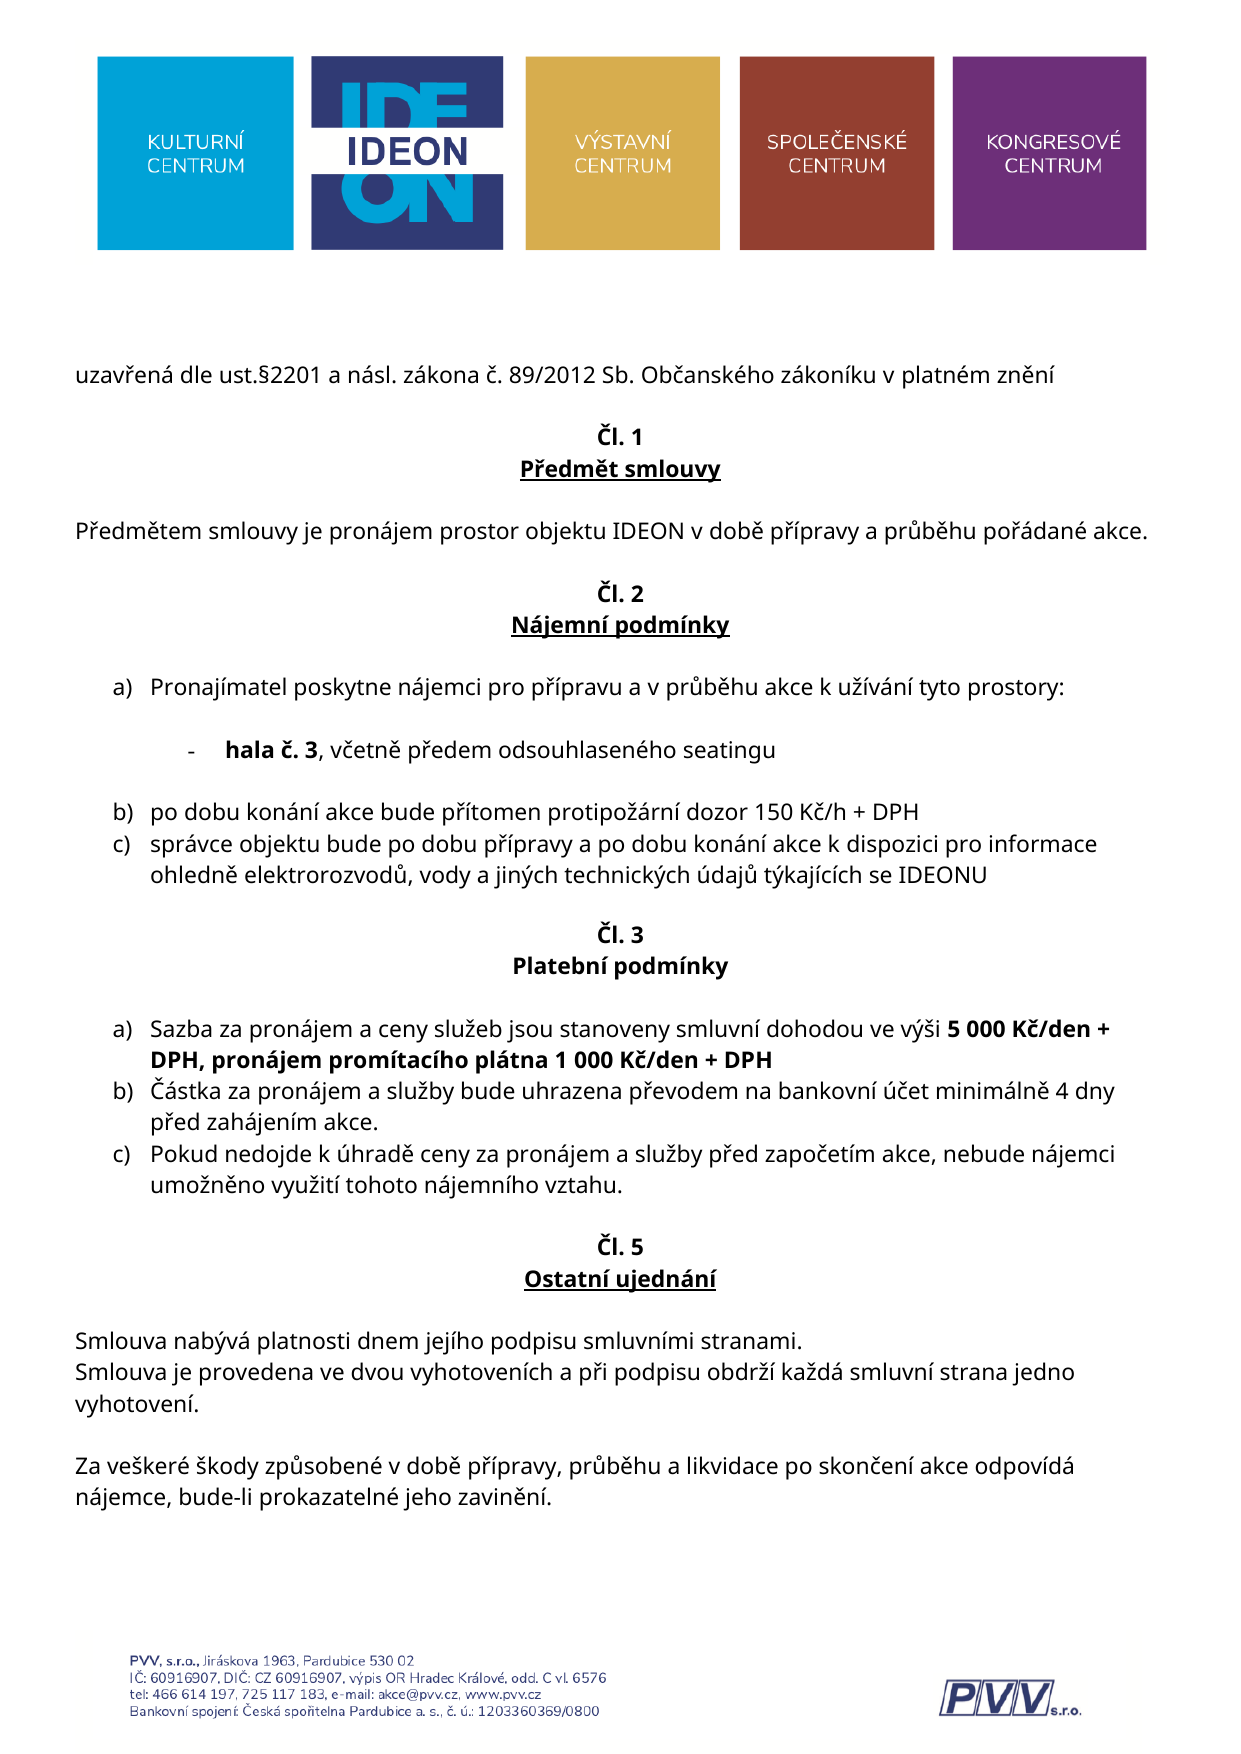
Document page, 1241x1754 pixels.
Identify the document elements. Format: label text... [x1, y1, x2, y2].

subtitle Čl. 2 [75, 577, 1165, 609]
subtitle Čl. 5 [75, 1231, 1165, 1262]
list hala č. 3, včetně předem odsouhlaseného seatingu [187, 734, 1165, 765]
subtitle Předmět smlouvy [75, 452, 1165, 484]
subtitle Čl. 3 [75, 919, 1165, 950]
list Částka za pronájem a služby bude uhrazena převodem na bankovní účet minimálně 4 dny před zahájením akce. [112, 1075, 1165, 1137]
picture [75, 1630, 1143, 1754]
subtitle Čl. 1 [75, 421, 1165, 452]
list Pokud nedojde k úhradě ceny za pronájem a služby před započetím akce, nebude nájemci umožněno využití tohoto nájemního vztahu. [112, 1137, 1165, 1200]
text Platební podmínky [75, 950, 1165, 981]
list po dobu konání akce bude přítomen protipožární dozor 150 Kč/h + DPH [112, 796, 1165, 827]
list správce objektu bude po dobu přípravy a po dobu konání akce k dispozici pro informace ohledně elektrorozvodů, vody a jiných technických údajů týkajících se IDEONU [112, 827, 1165, 890]
list Pronajímatel poskytne nájemci pro přípravu a v průběhu akce k užívání tyto prostory: [112, 671, 1165, 702]
text Smlouva nabývá platnosti dnem jejího podpisu smluvními stranami. [75, 1325, 1165, 1356]
subtitle Ostatní ujednání [75, 1262, 1165, 1294]
text Předmětem smlouvy je pronájem prostor objektu IDEON v době přípravy a průběhu pořádané akce. [75, 515, 1165, 546]
text Za veškeré škody způsobené v době přípravy, průběhu a likvidace po skončení akce odpovídá nájemce, bude-li prokazatelné jeho zavinění. [75, 1450, 1165, 1512]
list Sazba za pronájem a ceny služeb jsou stanoveny smluvní dohodou ve výši 5 000 Kč/den + DPH, pronájem promítacího plátna 1 000 Kč/den + DPH [112, 1012, 1165, 1075]
picture [75, 37, 1167, 265]
subtitle Nájemní podmínky [75, 609, 1165, 640]
text uzavřená dle ust.§2201 a násl. zákona č. 89/2012 Sb. Občanského zákoníku v platném znění [75, 359, 1165, 390]
text Smlouva je provedena ve dvou vyhotoveních a při podpisu obdrží každá smluvní strana jedno vyhotovení. [75, 1356, 1165, 1419]
